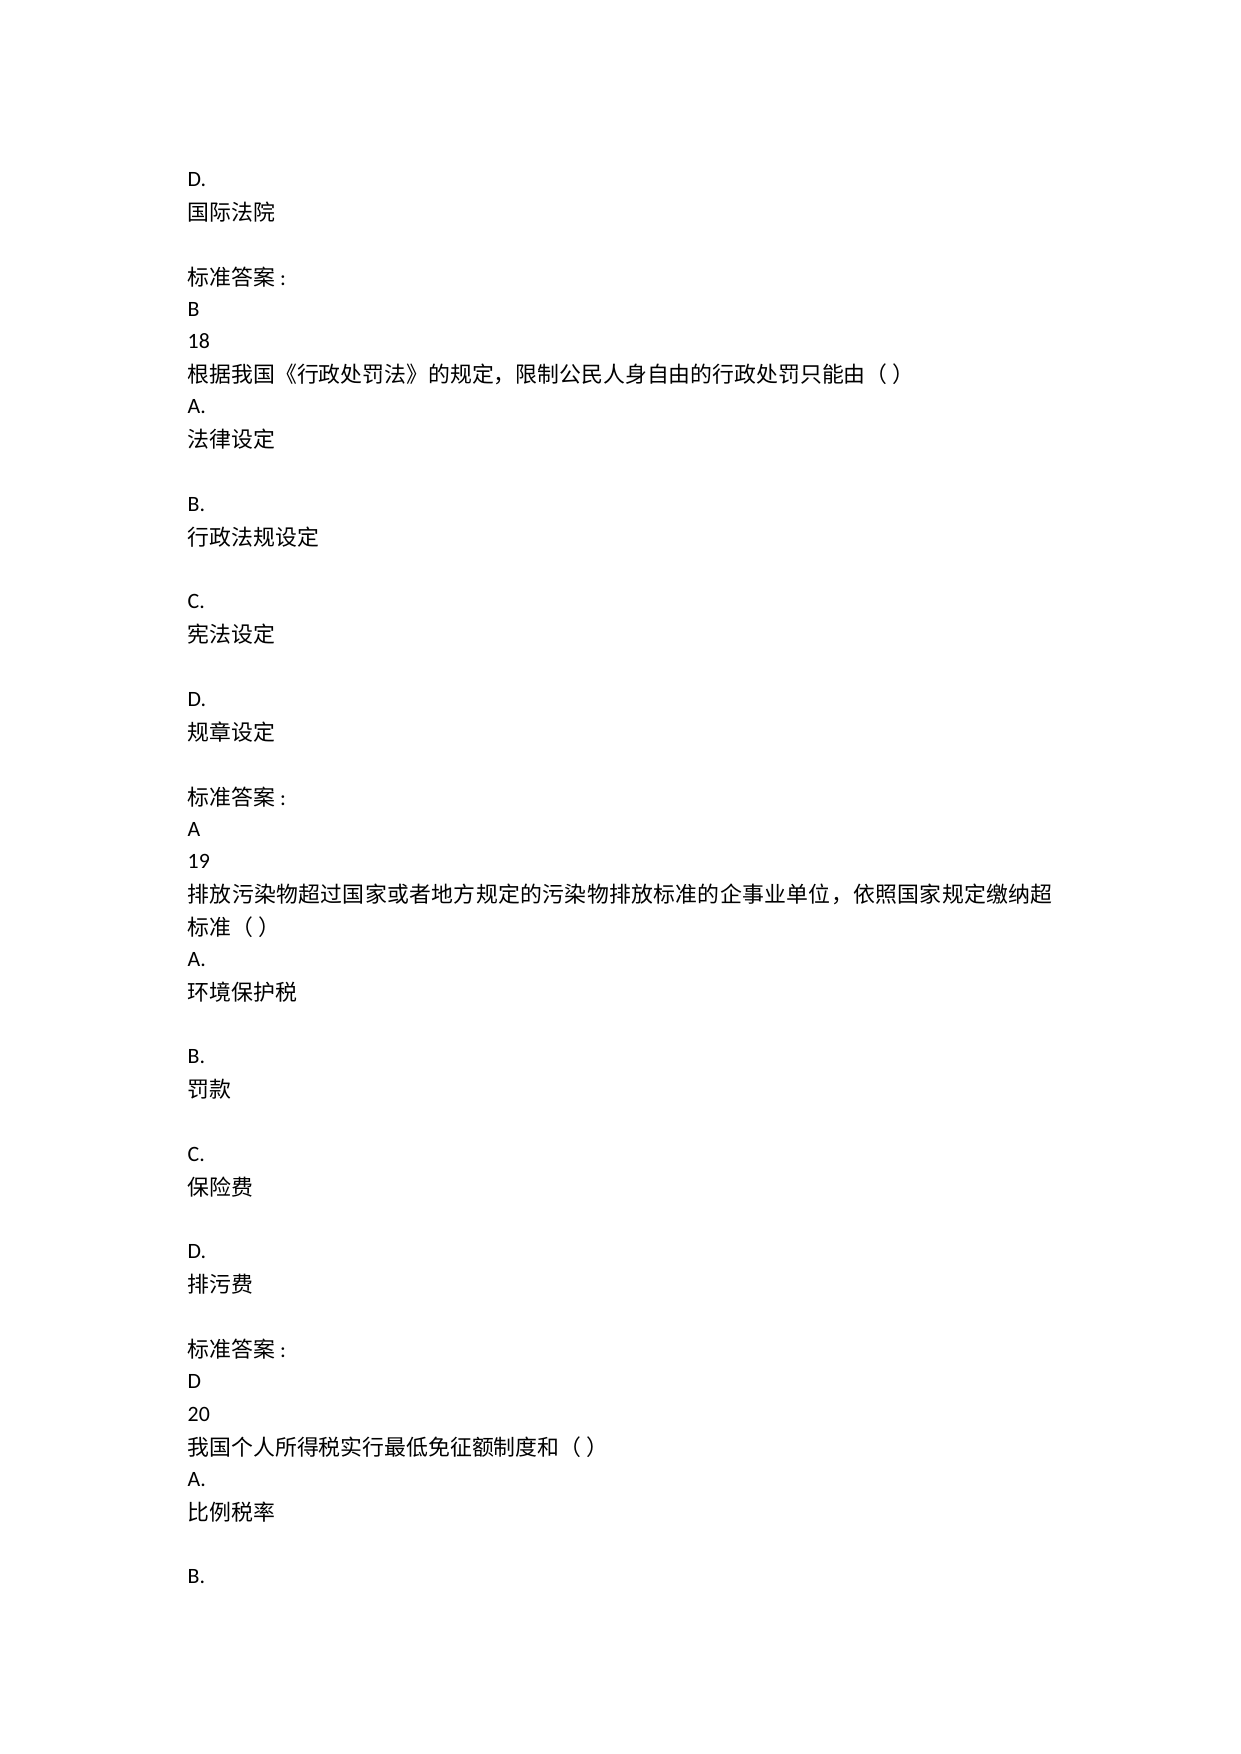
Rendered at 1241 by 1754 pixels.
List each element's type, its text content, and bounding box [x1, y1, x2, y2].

text B [187, 292, 1053, 324]
text 国际法院 [187, 194, 1053, 227]
text A. [187, 389, 1053, 422]
text D [187, 1364, 1053, 1397]
text 19 [187, 844, 1053, 877]
text 标准答案 : [187, 1332, 1053, 1364]
text 根据我国《行政处罚法》的规定，限制公民人身自由的行政处罚只能由（ ） [187, 357, 1053, 389]
text 保险费 [187, 1169, 1053, 1202]
text C. [187, 584, 1053, 617]
text D. [187, 682, 1053, 714]
text 18 [187, 324, 1053, 357]
text 排污费 [187, 1267, 1053, 1299]
text A. [187, 942, 1053, 974]
text 宪法设定 [187, 617, 1053, 649]
text A. [187, 1462, 1053, 1494]
text C. [187, 1137, 1053, 1169]
text 环境保护税 [187, 974, 1053, 1007]
text 法律设定 [187, 422, 1053, 454]
text 行政法规设定 [187, 519, 1053, 552]
text 标准答案 : [187, 259, 1053, 292]
text B. [187, 487, 1053, 519]
text 比例税率 [187, 1494, 1053, 1527]
text 我国个人所得税实行最低免征额制度和（ ） [187, 1429, 1053, 1462]
text 标准答案 : [187, 779, 1053, 812]
text 罚款 [187, 1072, 1053, 1104]
text 排放污染物超过国家或者地方规定的污染物排放标准的企事业单位，依照国家规定缴纳超标准（ ） [187, 877, 1053, 942]
text B. [187, 1559, 1053, 1592]
text 规章设定 [187, 714, 1053, 747]
text A [187, 812, 1053, 844]
text 20 [187, 1397, 1053, 1429]
text B. [187, 1039, 1053, 1072]
text D. [187, 1234, 1053, 1267]
text D. [187, 162, 1053, 194]
